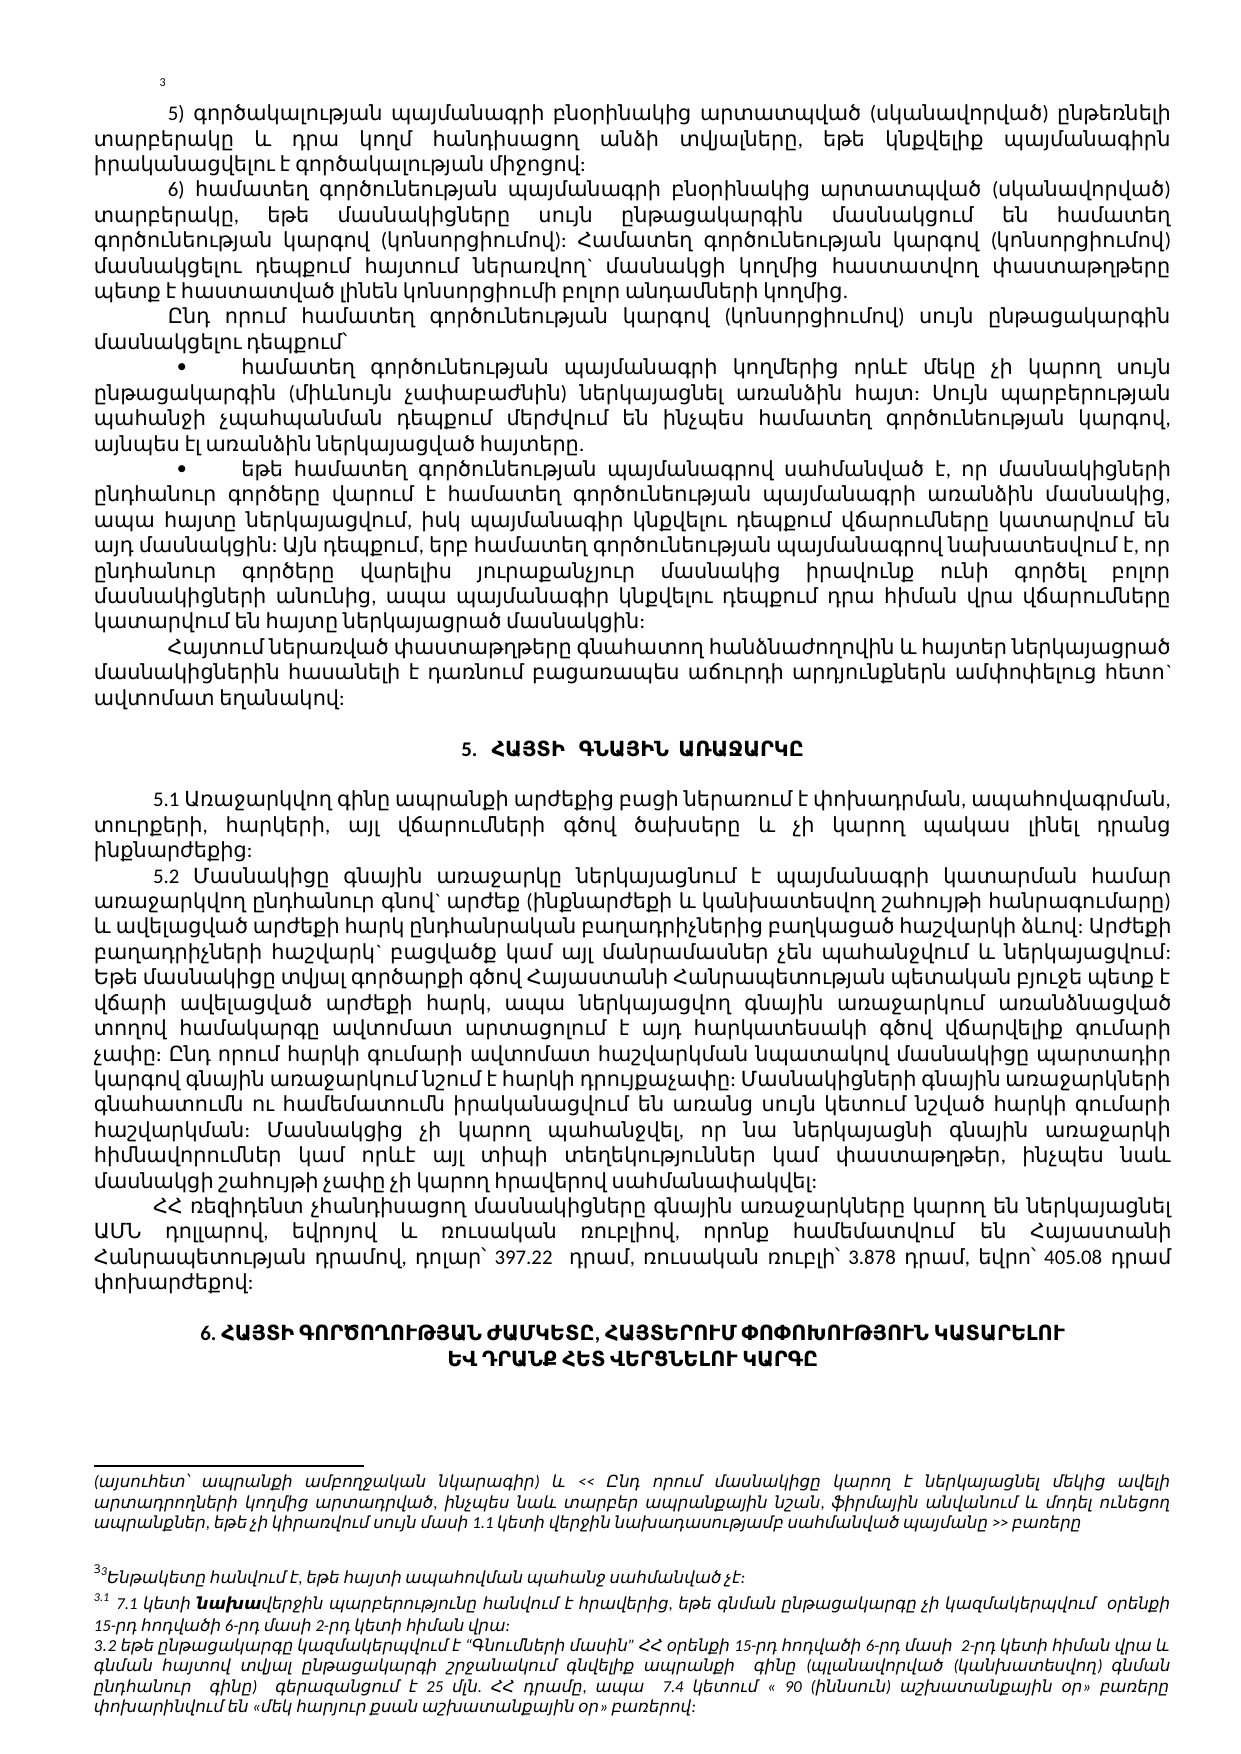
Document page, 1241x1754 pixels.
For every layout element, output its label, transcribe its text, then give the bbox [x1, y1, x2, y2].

text 5) գործակալության պայմանագրի բնօրինակից արտատպված (սկանավորված) ընթեռնելի տարբերակը և դրա կողմ հանդիսացող անձի տվյալները, եթե կնքվելիք պայմանագիրն իրականացվելու է գործակալության միջոցով: [94, 100, 1171, 177]
text 6) համատեղ գործունեության պայմանագրի բնօրինակից արտատպված (սկանավորված) տարբերակը, եթե մասնակիցները սույն ընթացակարգին մասնակցում են համատեղ գործունեության կարգով (կոնսորցիումով): Համատեղ գործունեության կարգով (կոնսորցիումով) մասնակցելու դեպքում հայտում ներառվող` մասնակցի կողմից հաստատվող փաստաթղթերը պետք է հաստատված լինեն կոնսորցիումի բոլոր անդամների կողմից. [94, 177, 1171, 304]
text 6. ՀԱՅՏԻ ԳՈՐԾՈՂՈՒԹՅԱՆ ԺԱՄԿԵՏԸ, ՀԱՅՏԵՐՈՒՄ ՓՈՓՈԽՈՒԹՅՈՒՆ ԿԱՏԱՐԵԼՈՒ [94, 1320, 1171, 1346]
list համատեղ գործունեության պայմանագրի կողմերից որևէ մեկը չի կարող սույն ընթացակարգին (միևնույն չափաբաժնին) ներկայացնել առանձին հայտ: Սույն պարբերության պահանջի չպահպանման դեպքում մերժվում են ինչպես համատեղ գործունեության կարգով, այնպես էլ առանձին ներկայացված հայտերը. [94, 354, 1171, 456]
text Հայտում ներառված փաստաթղթերը գնահատող հանձնաժողովին և հայտեր ներկայացրած մասնակիցներին հասանելի է դառնում բացառապես աճուրդի արդյունքներն ամփոփելուց հետո` ավտոմատ եղանակով: [94, 634, 1171, 710]
text 5.1 Առաջարկվող գինը ապրանքի արժեքից բացի ներառում է փոխադրման, ապահովագրման, տուրքերի, հարկերի, այլ վճարումների գծով ծախսերը և չի կարող պակաս լինել դրանց ինքնարժեքից: [94, 787, 1171, 863]
text 3 [94, 75, 1171, 100]
text ԵՎ ԴՐԱՆՔ ՀԵՏ ՎԵՐՑՆԵԼՈՒ ԿԱՐԳԸ [94, 1346, 1171, 1371]
text Ընդ որում համատեղ գործունեության կարգով (կոնսորցիումով) սույն ընթացակարգին մասնակցելու դեպքում՝ [94, 304, 1171, 354]
text 5. ՀԱՅՏԻ ԳՆԱՅԻՆ ԱՌԱՋԱՐԿԸ [94, 736, 1171, 761]
list եթե համատեղ գործունեության պայմանագրով սահմանված է, որ մասնակիցների ընդհանուր գործերը վարում է համատեղ գործունեության պայմանագրի առանձին մասնակից, ապա հայտը ներկայացվում, իսկ պայմանագիր կնքվելու դեպքում վճարումները կատարվում են այդ մասնակցին: Այն դեպքում, երբ համատեղ գործունեության պայմանագրով նախատեսվում է, որ ընդհանուր գործերը վարելիս յուրաքանչյուր մասնակից իրավունք ունի գործել բոլոր մասնակիցների անունից, ապա պայմանագիր կնքվելու դեպքում դրա հիման վրա վճարումները կատարվում են հայտը ներկայացրած մասնակցին: [94, 456, 1171, 634]
text ՀՀ ռեզիդենտ չհանդիսացող մասնակիցները գնային առաջարկները կարող են ներկայացնել ԱՄՆ դոլլարով, եվրոյով և ռուսական ռուբլիով, որոնք համեմատվում են Հայաստանի Հանրապետության դրամով, դոլար՝ 397.22 դրամ, ռուսական ռուբլի՝ 3.878 դրամ, եվրո՝ 405.08 դրամ փոխարժեքով: [94, 1193, 1171, 1295]
text 5.2 Մասնակիցը գնային առաջարկը ներկայացնում է պայմանագրի կատարման համար առաջարկվող ընդհանուր գնով` արժեք (ինքնարժեքի և կանխատեսվող շահույթի հանրագումարը) և ավելացված արժեքի հարկ ընդհանրական բաղադրիչներից բաղկացած հաշվարկի ձևով: Արժեքի բաղադրիչների հաշվարկ` բացվածք կամ այլ մանրամասներ չեն պահանջվում և ներկայացվում: Եթե մասնակիցը տվյալ գործարքի գծով Հայաստանի Հանրապետության պետական բյուջե պետք է վճարի ավելացված արժեքի հարկ, ապա ներկայացվող գնային առաջարկում առանձնացված տողով համակարգը ավտոմատ արտացոլում է այդ հարկատեսակի գծով վճարվելիք գումարի չափը: Ընդ որում հարկի գումարի ավտոմատ հաշվարկման նպատակով մասնակիցը պարտադիր կարգով գնային առաջարկում նշում է հարկի դրույքաչափը: Մասնակիցների գնային առաջարկների գնահատումն ու համեմատումն իրականացվում են առանց սույն կետում նշված հարկի գումարի հաշվարկման: Մասնակցից չի կարող պահանջվել, որ նա ներկայացնի գնային առաջարկի հիմնավորումներ կամ որևէ այլ տիպի տեղեկություններ կամ փաստաթղթեր, ինչպես նաև մասնակցի շահույթի չափը չի կարող հրավերով սահմանափակվել: [94, 863, 1171, 1193]
